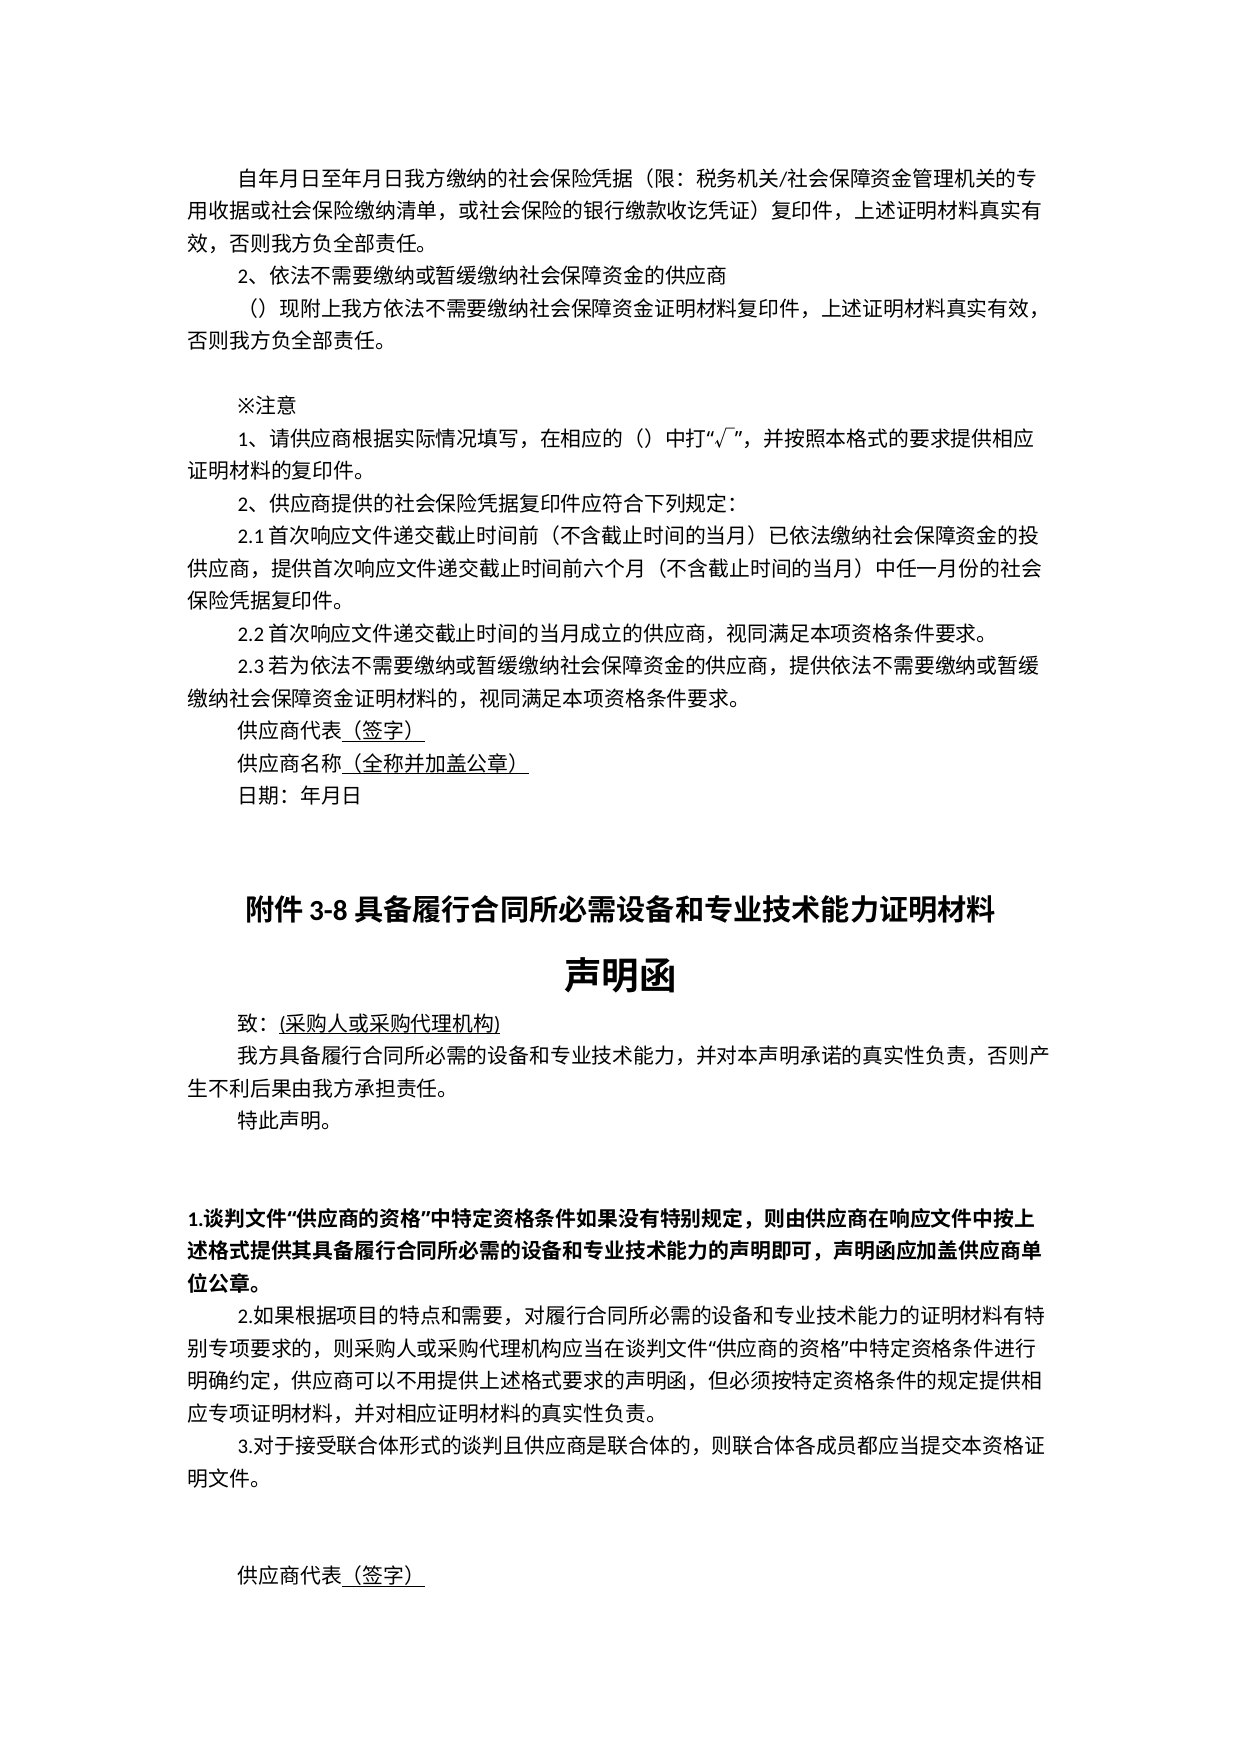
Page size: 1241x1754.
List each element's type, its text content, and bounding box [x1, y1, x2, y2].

text 供应商代表（签字） [187, 1559, 1053, 1592]
text 1、请供应商根据实际情况填写，在相应的（）中打“√”，并按照本格式的要求提供相应证明材料的复印件。 [187, 422, 1053, 487]
text 我方具备履行合同所必需的设备和专业技术能力，并对本声明承诺的真实性负责，否则产生不利后果由我方承担责任。 [187, 1039, 1053, 1104]
text 2.3若为依法不需要缴纳或暂缓缴纳社会保障资金的供应商，提供依法不需要缴纳或暂缓缴纳社会保障资金证明材料的，视同满足本项资格条件要求。 [187, 649, 1053, 714]
text 1.谈判文件“供应商的资格”中特定资格条件如果没有特别规定，则由供应商在响应文件中按上述格式提供其具备履行合同所必需的设备和专业技术能力的声明即可，声明函应加盖供应商单位公章。 [187, 1202, 1053, 1299]
text 日期：年月日 [187, 779, 1053, 812]
text ※注意 [187, 389, 1053, 422]
text 供应商代表（签字） [187, 714, 1053, 747]
text 声明函 [187, 942, 1053, 1007]
text 3.对于接受联合体形式的谈判且供应商是联合体的，则联合体各成员都应当提交本资格证明文件。 [187, 1429, 1053, 1559]
text 2、供应商提供的社会保险凭据复印件应符合下列规定： [187, 487, 1053, 519]
text 附件3-8 具备履行合同所必需设备和专业技术能力证明材料 [187, 877, 1053, 942]
text 2.如果根据项目的特点和需要，对履行合同所必需的设备和专业技术能力的证明材料有特别专项要求的，则采购人或采购代理机构应当在谈判文件“供应商的资格”中特定资格条件进行明确约定，供应商可以不用提供上述格式要求的声明函，但必须按特定资格条件的规定提供相应专项证明材料，并对相应证明材料的真实性负责。 [187, 1299, 1053, 1429]
text 2.2首次响应文件递交截止时间的当月成立的供应商，视同满足本项资格条件要求。 [187, 617, 1053, 649]
text 自年月日至年月日我方缴纳的社会保险凭据（限：税务机关/社会保障资金管理机关的专用收据或社会保险缴纳清单，或社会保险的银行缴款收讫凭证）复印件，上述证明材料真实有效，否则我方负全部责任。 [187, 162, 1053, 259]
text 供应商名称（全称并加盖公章） [187, 747, 1053, 779]
text （）现附上我方依法不需要缴纳社会保障资金证明材料复印件，上述证明材料真实有效，否则我方负全部责任。 [187, 292, 1053, 389]
text 致：(采购人或采购代理机构) [187, 1007, 1053, 1039]
text 特此声明。 [187, 1104, 1053, 1202]
text 2、依法不需要缴纳或暂缓缴纳社会保障资金的供应商 [187, 259, 1053, 292]
text 2.1首次响应文件递交截止时间前（不含截止时间的当月）已依法缴纳社会保障资金的投供应商，提供首次响应文件递交截止时间前六个月（不含截止时间的当月）中任一月份的社会保险凭据复印件。 [187, 519, 1053, 617]
